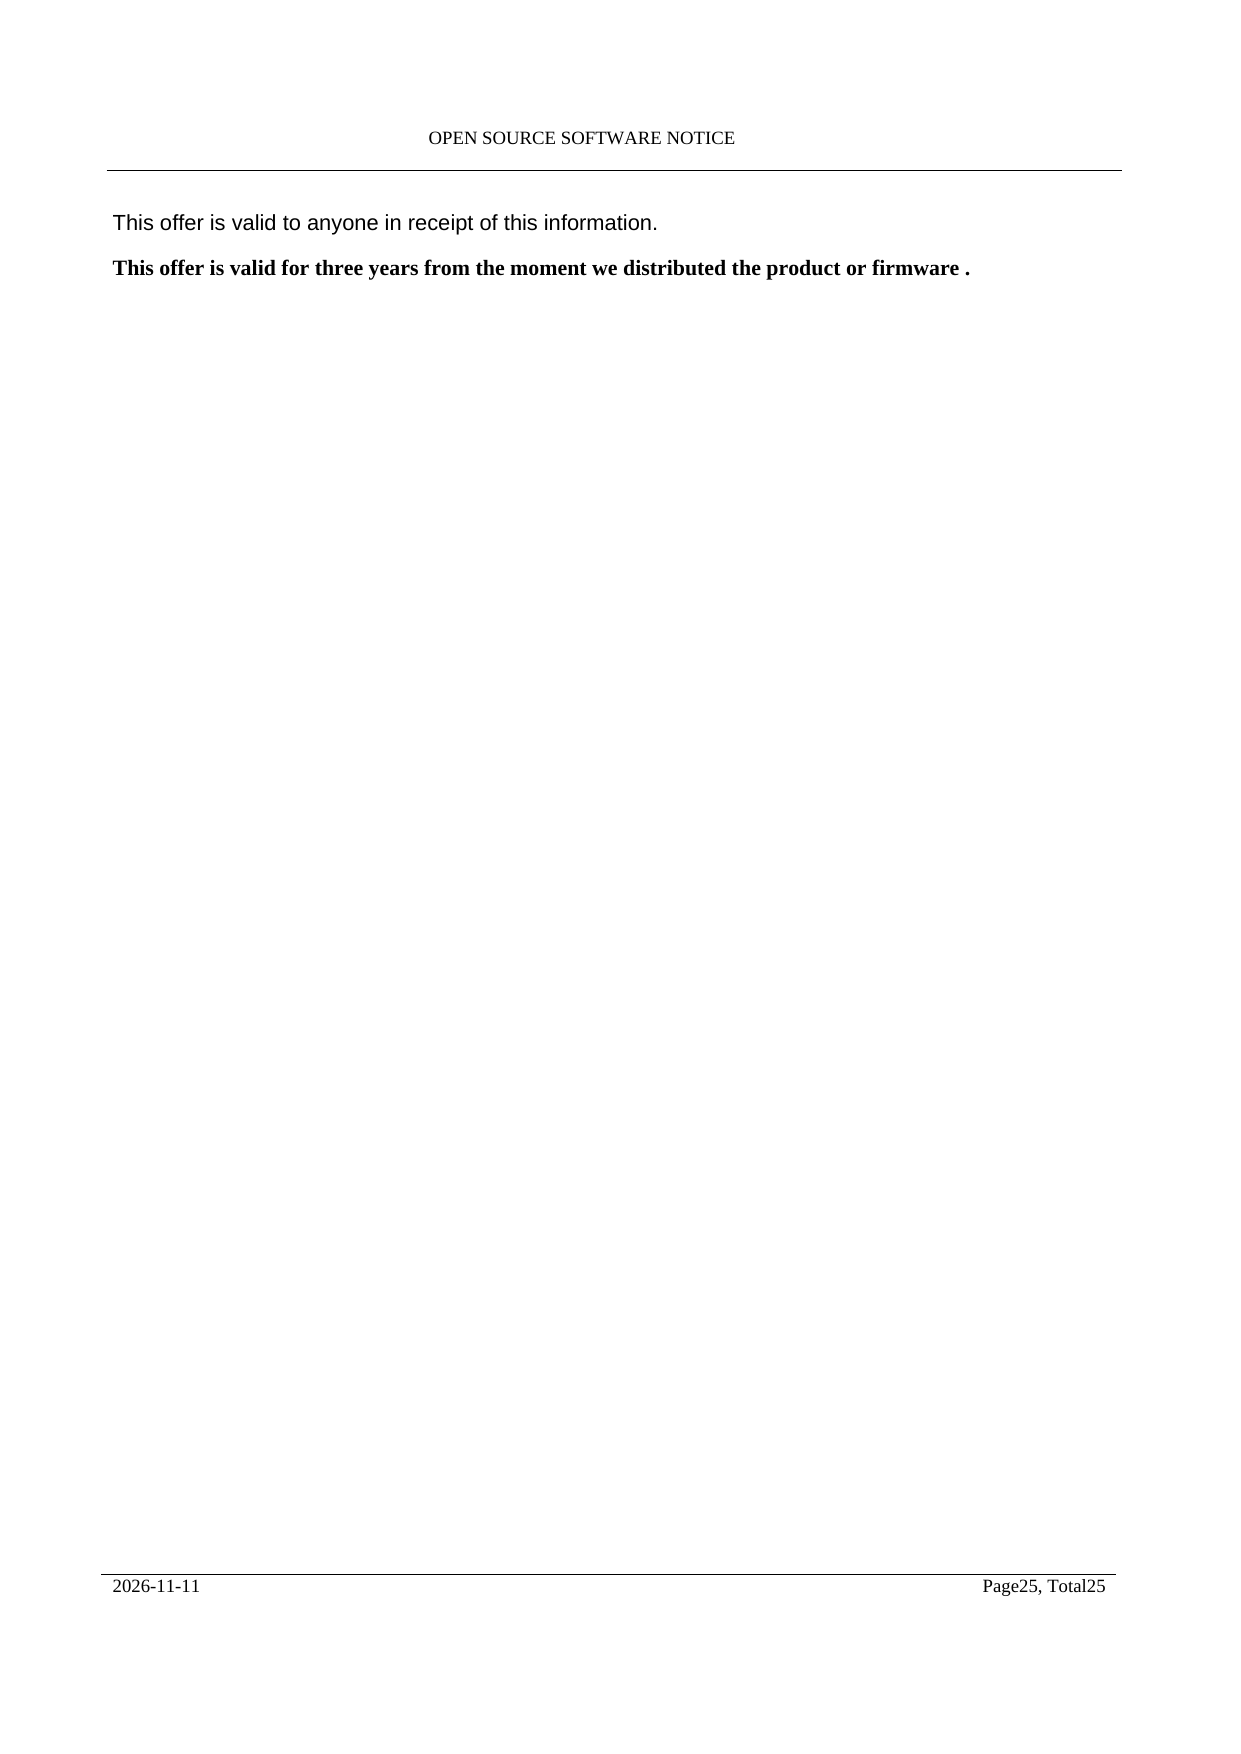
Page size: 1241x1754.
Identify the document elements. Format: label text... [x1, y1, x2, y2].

text This offer is valid to anyone in receipt of this information. [112, 206, 1128, 239]
text This offer is valid for three years from the moment we distributed the product or firmware . [112, 251, 1128, 284]
